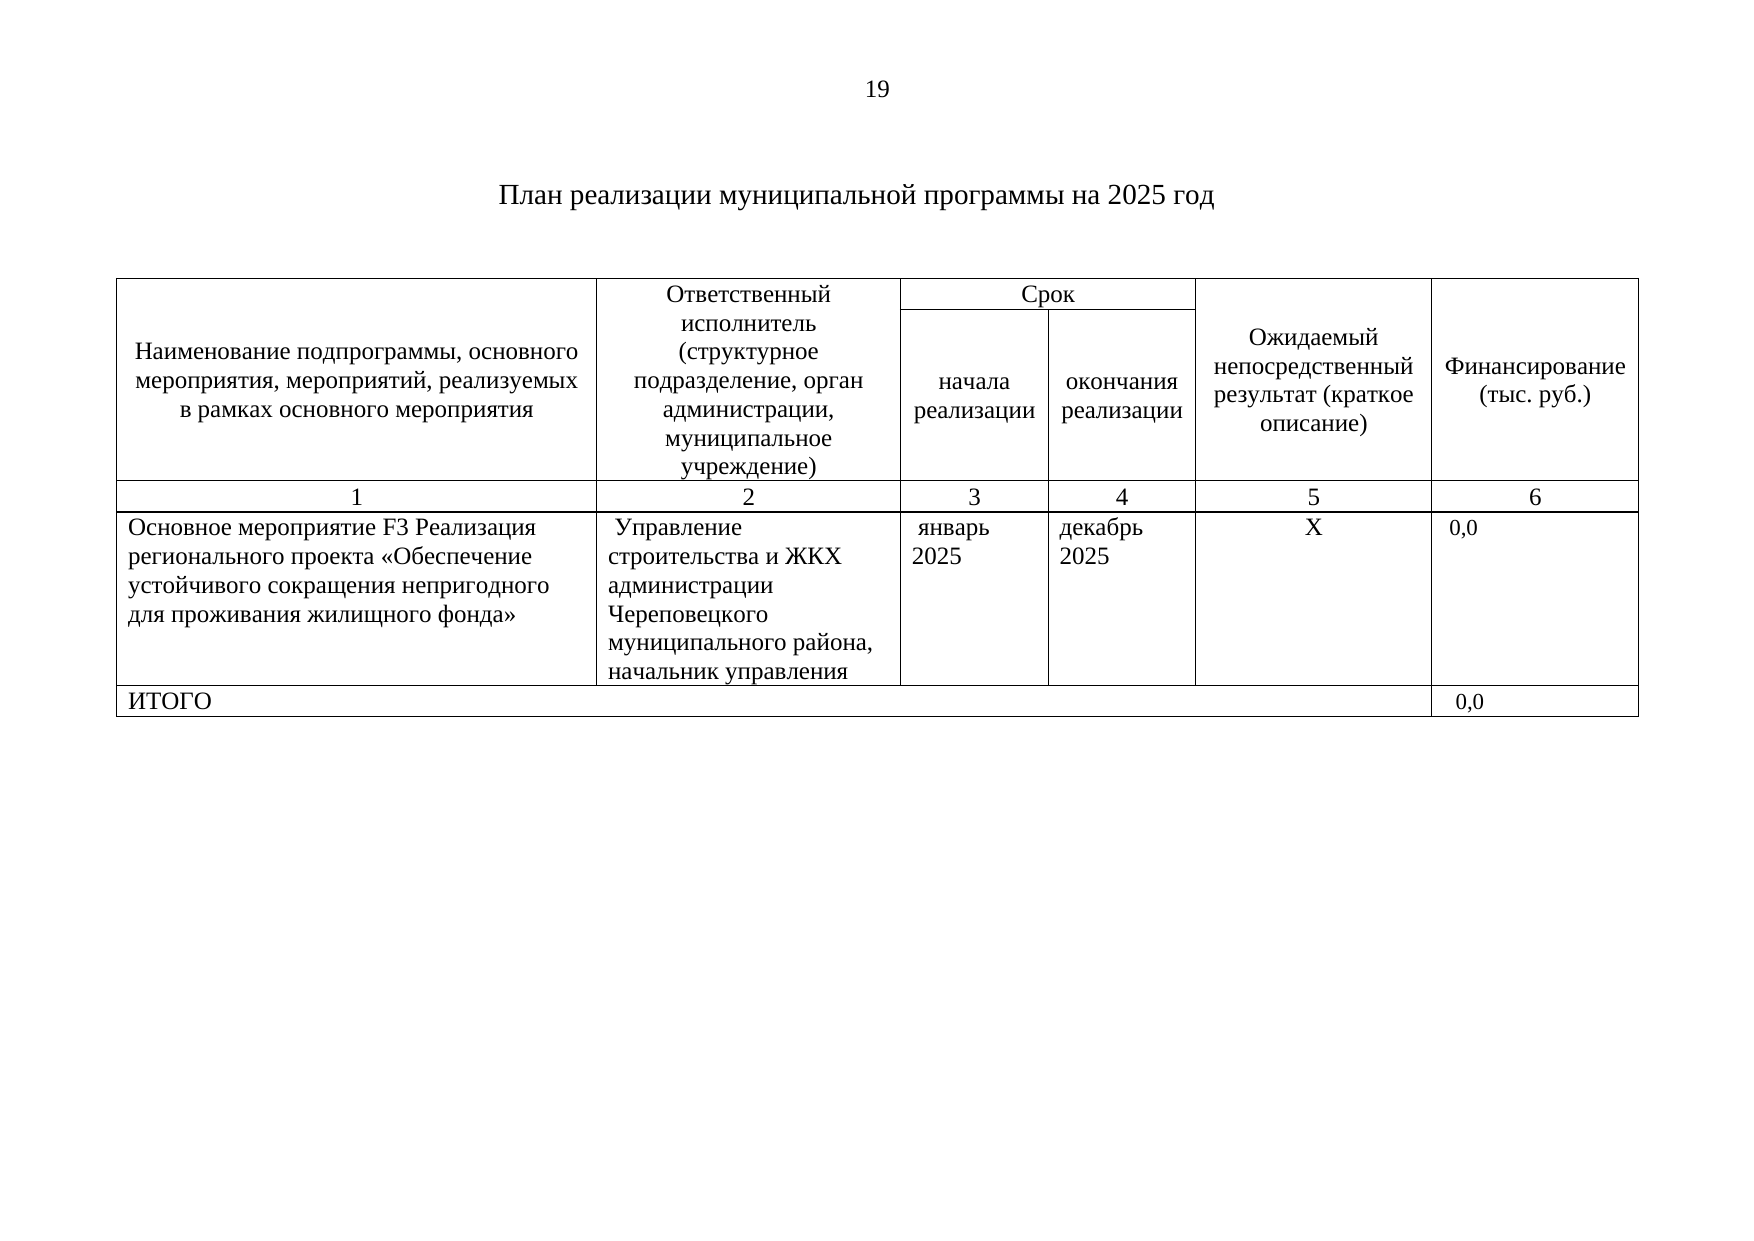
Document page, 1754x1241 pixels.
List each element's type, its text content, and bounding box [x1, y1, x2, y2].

text План реализации муниципальной программы на 2025 год [118, 177, 1595, 211]
table_header Ожидаемый непосредственный результат (краткое описание) [1196, 279, 1431, 480]
table_cell 5 [1196, 481, 1431, 511]
table_header Ответственный исполнитель (структурное подразделение, орган администрации, муниципальное учреждение) [597, 279, 900, 480]
table_cell окончания реализации [1049, 310, 1195, 480]
table_cell январь 2025 [901, 513, 1048, 685]
table_header Срок [901, 279, 1195, 309]
table_cell 0,0 [1432, 686, 1638, 716]
table_cell 2 [597, 481, 900, 511]
table_cell 4 [1049, 481, 1195, 511]
table_cell 1 [117, 481, 596, 511]
table_cell Основное мероприятие F3 Реализация регионального проекта «Обеспечение устойчивого сокращения непригодного для проживания жилищного фонда» [117, 513, 596, 685]
table_cell 6 [1432, 481, 1638, 511]
table_cell 0,0 [1432, 513, 1638, 685]
table_cell Управление строительства и ЖКХ администрации Череповецкого муниципального района, начальник управления [597, 513, 900, 685]
table_cell X [1196, 513, 1431, 685]
table_cell 3 [901, 481, 1048, 511]
table_cell декабрь 2025 [1049, 513, 1195, 685]
table_cell начала реализации [901, 310, 1048, 480]
table_header Финансирование (тыс. руб.) [1432, 279, 1638, 480]
table_header Наименование подпрограммы, основного мероприятия, мероприятий, реализуемых в рамках основного мероприятия [117, 279, 596, 480]
table_cell ИТОГО [117, 686, 1431, 716]
